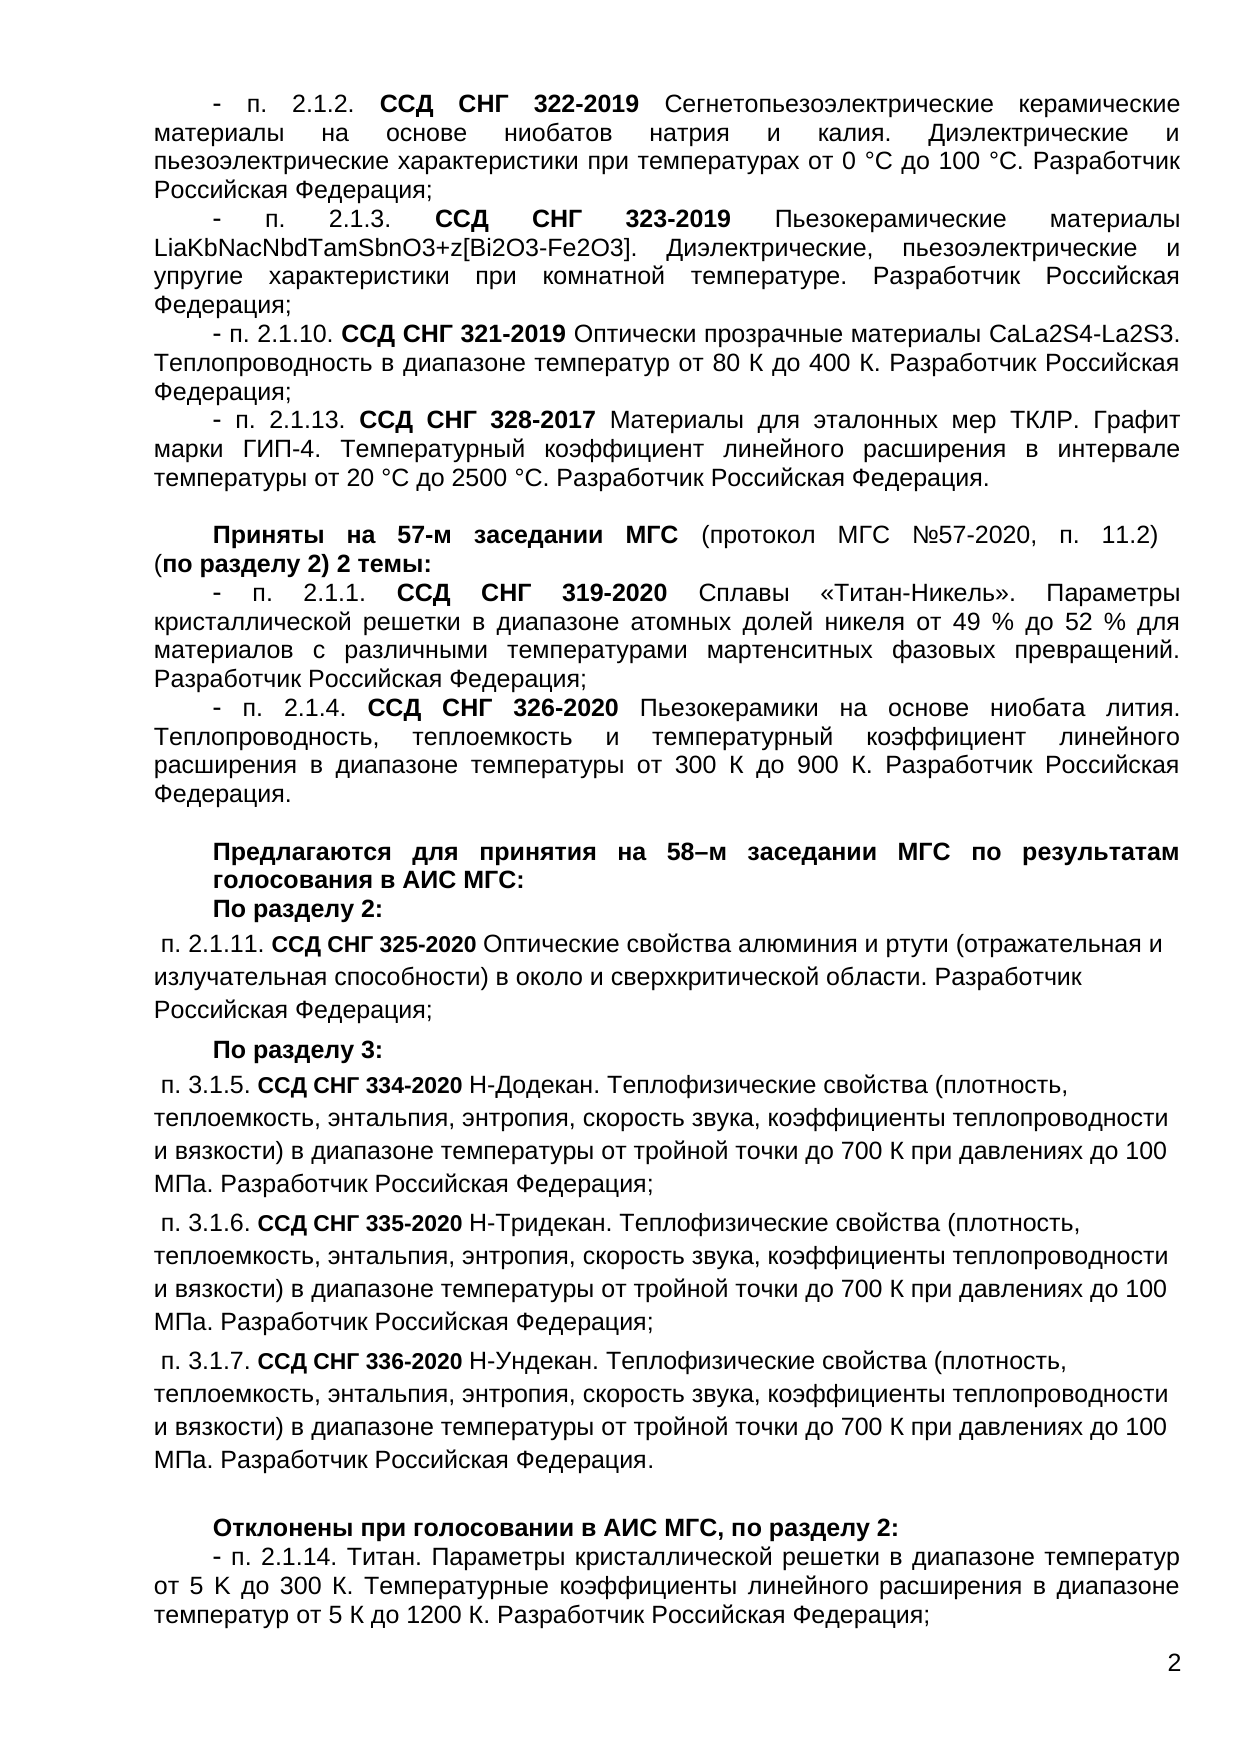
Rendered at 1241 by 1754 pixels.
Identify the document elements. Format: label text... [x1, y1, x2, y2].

text По разделу 3: [154, 1034, 1181, 1063]
list п. 2.1.4. ССД СНГ 326-2020 Пьезокерамики на основе ниобата лития. Tеплопроводность, теплоемкость и температурный коэффициент линейного расширения в диапазоне температуры от 300 К до 900 К. Разработчик Российская Федерация. [154, 693, 1181, 808]
text п. 3.1.6. ССД СНГ 335-2020 Н-Тридекан. Теплофизические свойства (плотность, теплоемкость, энтальпия, энтропия, скорость звука, коэффициенты теплопроводности и вязкости) в диапазоне температуры от тройной точки до 700 К при давлениях до 100 МПа. Разработчик Российская Федерация; [154, 1208, 1181, 1336]
text п. 2.1.11. ССД СНГ 325-2020 Оптические свойства алюминия и ртути (отражательная и излучательная способности) в около и сверхкритической области. Разработчик Российская Федерация; [154, 929, 1181, 1024]
text Отклонены при голосовании в АИС МГС, по разделу 2: [154, 1513, 1181, 1542]
list п. 2.1.1. ССД СНГ 319-2020 Сплавы «Титан-Никель». Параметры кристаллической решетки в диапазоне атомных долей никеля от 49 % до 52 % для материалов с различными температурами мартенситных фазовых превращений. Разработчик Российская Федерация; [154, 578, 1181, 693]
list п. 2.1.13. ССД СНГ 328-2017 Материалы для эталонных мер ТКЛР. Графит марки ГИП-4. Температурный коэффициент линейного расширения в интервале температуры от 20 °C до 2500 °C. Разработчик Российская Федерация. [154, 405, 1181, 492]
list п. 2.1.10. ССД СНГ 321-2019 Оптически прозрачные материалы CaLa2S4-La2S3. Теплопроводность в диапазоне температур от 80 К до 400 К. Разработчик Российская Федерация; [154, 319, 1181, 405]
text По разделу 2: [154, 894, 1181, 923]
list п. 2.1.14. Титан. Параметры кристаллической решетки в диапазоне температур от 5 K до 300 К. Температурные коэффициенты линейного расширения в диапазоне температур от 5 К до 1200 К. Разработчик Российская Федерация; [154, 1542, 1181, 1628]
text п. 3.1.7. ССД СНГ 336-2020 Н-Ундекан. Теплофизические свойства (плотность, теплоемкость, энтальпия, энтропия, скорость звука, коэффициенты теплопроводности и вязкости) в диапазоне температуры от тройной точки до 700 К при давлениях до 100 МПа. Разработчик Российская Федерация. [154, 1346, 1181, 1474]
list п. 2.1.3. ССД СНГ 323-2019 Пьезокерамические материалы LiaKbNacNbdTamSbnO3+z[Bi2O3-Fe2O3]. Диэлектрические, пьезоэлектрические и упругие характеристики при комнатной температуре. Разработчик Российская Федерация; [154, 204, 1181, 319]
list Предлагаются для принятия на 58–м заседании МГС по результатам голосования в АИС МГС: [213, 837, 1181, 894]
text п. 3.1.5. ССД СНГ 334-2020 Н-Додекан. Теплофизические свойства (плотность, теплоемкость, энтальпия, энтропия, скорость звука, коэффициенты теплопроводности и вязкости) в диапазоне температуры от тройной точки до 700 К при давлениях до 100 МПа. Разработчик Российская Федерация; [154, 1069, 1181, 1197]
text Приняты на 57-м заседании МГС (протокол МГС №57-2020, п. 11.2) (по разделу 2) 2 темы: [154, 520, 1181, 578]
list п. 2.1.2. ССД СНГ 322-2019 Сегнетопьезоэлектрические керамические материалы на основе ниобатов натрия и калия. Диэлектрические и пьезоэлектрические характеристики при температурах от 0 °C до 100 °C. Разработчик Российская Федерация; [154, 89, 1181, 204]
